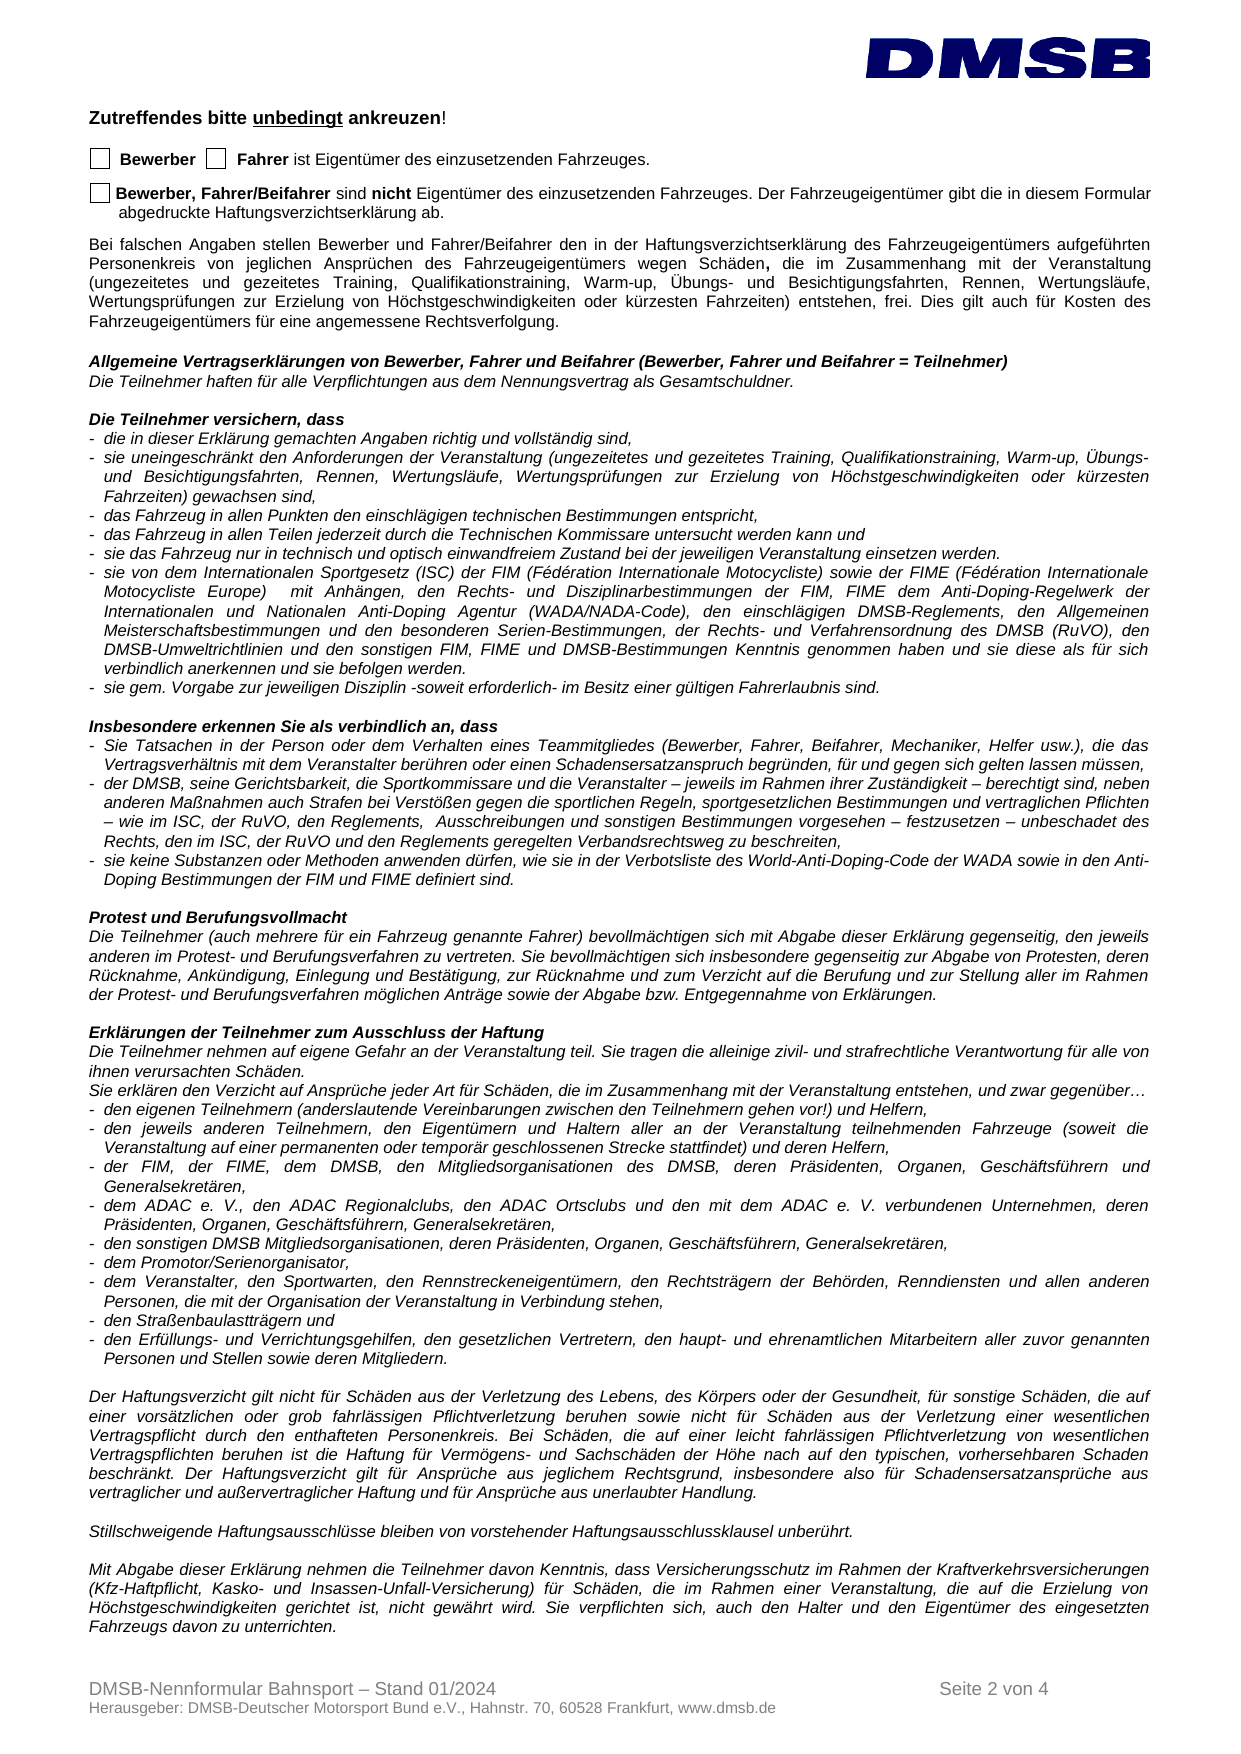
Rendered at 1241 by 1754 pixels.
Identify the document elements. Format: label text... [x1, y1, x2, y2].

list den jeweils anderen Teilnehmern, den Eigentümern und Haltern aller an der Veranstaltung teilnehmenden Fahrzeuge (soweit die Veranstaltung auf einer permanenten oder temporär geschlossenen Strecke stattfindet) und deren Helfern, [89, 1119, 1152, 1157]
text Die Teilnehmer (auch mehrere für ein Fahrzeug genannte Fahrer) bevollmächtigen sich mit Abgabe dieser Erklärung gegenseitig, den jeweils anderen im Protest- und Berufungsverfahren zu vertreten. Sie bevollmächtigen sich insbesondere gegenseitig zur Abgabe von Protesten, deren Rücknahme, Ankündigung, Einlegung und Bestätigung, zur Rücknahme und zum Verzicht auf die Berufung und zur Stellung aller im Rahmen der Protest- und Berufungsverfahren möglichen Anträge sowie der Abgabe bzw. Entgegennahme von Erklärungen. [89, 927, 1152, 1004]
list den sonstigen DMSB Mitgliedsorganisationen, deren Präsidenten, Organen, Geschäftsführern, Generalsekretären, [89, 1234, 1152, 1253]
text Bewerber Fahrer ist Eigentümer des einzusetzenden Fahrzeuges. [89, 147, 1159, 169]
list Sie Tatsachen in der Person oder dem Verhalten eines Teammitgliedes (Bewerber, Fahrer, Beifahrer, Mechaniker, Helfer usw.), die das Vertragsverhältnis mit dem Veranstalter berühren oder einen Schadensersatzanspruch begründen, für und gegen sich gelten lassen müssen, [89, 736, 1152, 774]
list dem ADAC e. V., den ADAC Regionalclubs, den ADAC Ortsclubs und den mit dem ADAC e. V. verbundenen Unternehmen, deren Präsidenten, Organen, Geschäftsführern, Generalsekretären, [89, 1196, 1152, 1234]
text Sie erklären den Verzicht auf Ansprüche jeder Art für Schäden, die im Zusammenhang mit der Veranstaltung entstehen, und zwar gegenüber… [89, 1081, 1152, 1100]
list die in dieser Erklärung gemachten Angaben richtig und vollständig sind, [89, 429, 1152, 448]
list sie uneingeschränkt den Anforderungen der Veranstaltung (ungezeitetes und gezeitetes Training, Qualifikationstraining, Warm-up, Übungs- und Besichtigungsfahrten, Rennen, Wertungsläufe, Wertungsprüfungen zur Erzielung von Höchstgeschwindigkeiten oder kürzesten Fahrzeiten) gewachsen sind, [89, 448, 1152, 506]
list den Erfüllungs- und Verrichtungsgehilfen, den gesetzlichen Vertretern, den haupt- und ehrenamtlichen Mitarbeitern aller zuvor genannten Personen und Stellen sowie deren Mitgliedern. [89, 1330, 1152, 1368]
list der DMSB, seine Gerichtsbarkeit, die Sportkommissare und die Veranstalter – jeweils im Rahmen ihrer Zuständigkeit – berechtigt sind, neben anderen Maßnahmen auch Strafen bei Verstößen gegen die sportlichen Regeln, sportgesetzlichen Bestimmungen und vertraglichen Pflichten – wie im ISC, der RuVO, den Reglements, Ausschreibungen und sonstigen Bestimmungen vorgesehen – festzusetzen – unbeschadet des Rechts, den im ISC, der RuVO und den Reglements geregelten Verbandsrechtsweg zu beschreiten, [89, 774, 1152, 851]
text Protest und Berufungsvollmacht [89, 908, 1152, 927]
text Die Teilnehmer nehmen auf eigene Gefahr an der Veranstaltung teil. Sie tragen die alleinige zivil- und strafrechtliche Verantwortung für alle von ihnen verursachten Schäden. [89, 1042, 1152, 1081]
text Die Teilnehmer versichern, dass [89, 410, 1152, 429]
list sie von dem Internationalen Sportgesetz (ISC) der FIM (Fédération Internationale Motocycliste) sowie der FIME (Fédération Internationale Motocycliste Europe) mit Anhängen, den Rechts- und Disziplinarbestimmungen der FIM, FIME dem Anti-Doping-Regelwerk der Internationalen und Nationalen Anti-Doping Agentur (WADA/NADA-Code), den einschlägigen DMSB-Reglements, den Allgemeinen Meisterschaftsbestimmungen und den besonderen Serien-Bestimmungen, der Rechts- und Verfahrensordnung des DMSB (RuVO), den DMSB-Umweltrichtlinien und den sonstigen FIM, FIME und DMSB-Bestimmungen Kenntnis genommen haben und sie diese als für sich verbindlich anerkennen und sie befolgen werden. [89, 563, 1152, 678]
text Der Haftungsverzicht gilt nicht für Schäden aus der Verletzung des Lebens, des Körpers oder der Gesundheit, für sonstige Schäden, die auf einer vorsätzlichen oder grob fahrlässigen Pflichtverletzung beruhen sowie nicht für Schäden aus der Verletzung einer wesentlichen Vertragspflicht durch den enthafteten Personenkreis. Bei Schäden, die auf einer leicht fahrlässigen Pflichtverletzung von wesentlichen Vertragspflichten beruhen ist die Haftung für Vermögens- und Sachschäden der Höhe nach auf den typischen, vorhersehbaren Schaden beschränkt. Der Haftungsverzicht gilt für Ansprüche aus jeglichem Rechtsgrund, insbesondere also für Schadensersatzansprüche aus vertraglicher und außervertraglicher Haftung und für Ansprüche aus unerlaubter Handlung. [89, 1387, 1152, 1502]
text Allgemeine Vertragserklärungen von Bewerber, Fahrer und Beifahrer (Bewerber, Fahrer und Beifahrer = Teilnehmer) [89, 352, 1152, 371]
text Erklärungen der Teilnehmer zum Ausschluss der Haftung [89, 1023, 1152, 1042]
picture [865, 37, 1150, 78]
list den Straßenbaulastträgern und [89, 1311, 1152, 1330]
list sie gem. Vorgabe zur jeweiligen Disziplin -soweit erforderlich- im Besitz einer gültigen Fahrerlaubnis sind. [89, 678, 1152, 697]
list das Fahrzeug in allen Punkten den einschlägigen technischen Bestimmungen entspricht, [89, 506, 1152, 525]
text Insbesondere erkennen Sie als verbindlich an, dass [89, 716, 1152, 736]
text Die Teilnehmer haften für alle Verpflichtungen aus dem Nennungsvertrag als Gesamtschuldner. [89, 371, 1152, 391]
list sie das Fahrzeug nur in technisch und optisch einwandfreiem Zustand bei der jeweiligen Veranstaltung einsetzen werden. [89, 544, 1152, 563]
list der FIM, der FIME, dem DMSB, den Mitgliedsorganisationen des DMSB, deren Präsidenten, Organen, Geschäftsführern und Generalsekretären, [89, 1157, 1152, 1196]
list das Fahrzeug in allen Teilen jederzeit durch die Technischen Kommissare untersucht werden kann und [89, 525, 1152, 544]
text Bei falschen Angaben stellen Bewerber und Fahrer/Beifahrer den in der Haftungsverzichtserklärung des Fahrzeugeigentümers aufgeführten Personenkreis von jeglichen Ansprüchen des Fahrzeugeigentümers wegen Schäden, die im Zusammenhang mit der Veranstaltung (ungezeitetes und gezeitetes Training, Qualifikationstraining, Warm-up, Übungs- und Besichtigungsfahrten, Rennen, Wertungsläufe, Wertungsprüfungen zur Erzielung von Höchstgeschwindigkeiten oder kürzesten Fahrzeiten) entstehen, frei. Dies gilt auch für Kosten des Fahrzeugeigentümers für eine angemessene Rechtsverfolgung. [89, 235, 1152, 331]
text Mit Abgabe dieser Erklärung nehmen die Teilnehmer davon Kenntnis, dass Versicherungsschutz im Rahmen der Kraftverkehrsversicherungen (Kfz-Haftpflicht, Kasko- und Insassen-Unfall-Versicherung) für Schäden, die im Rahmen einer Veranstaltung, die auf die Erzielung von Höchstgeschwindigkeiten gerichtet ist, nicht gewährt wird. Sie verpflichten sich, auch den Halter und den Eigentümer des eingesetzten Fahrzeugs davon zu unterrichten. [89, 1560, 1152, 1636]
text Bewerber, Fahrer/Beifahrer sind nicht Eigentümer des einzusetzenden Fahrzeuges. Der Fahrzeugeigentümer gibt die in diesem Formular abgedruckte Haftungsverzichtserklärung ab. [89, 182, 1152, 222]
text Stillschweigende Haftungsausschlüsse bleiben von vorstehender Haftungsausschlussklausel unberührt. [89, 1521, 1152, 1541]
list den eigenen Teilnehmern (anderslautende Vereinbarungen zwischen den Teilnehmern gehen vor!) und Helfern, [89, 1100, 1152, 1119]
list sie keine Substanzen oder Methoden anwenden dürfen, wie sie in der Verbotsliste des World-Anti-Doping-Code der WADA sowie in den Anti-Doping Bestimmungen der FIM und FIME definiert sind. [89, 851, 1152, 889]
text Zutreffendes bitte unbedingt ankreuzen! [89, 107, 1152, 128]
list dem Veranstalter, den Sportwarten, den Rennstreckeneigentümern, den Rechtsträgern der Behörden, Renndiensten und allen anderen Personen, die mit der Organisation der Veranstaltung in Verbindung stehen, [89, 1272, 1152, 1311]
list dem Promotor/Serienorganisator, [89, 1253, 1152, 1272]
